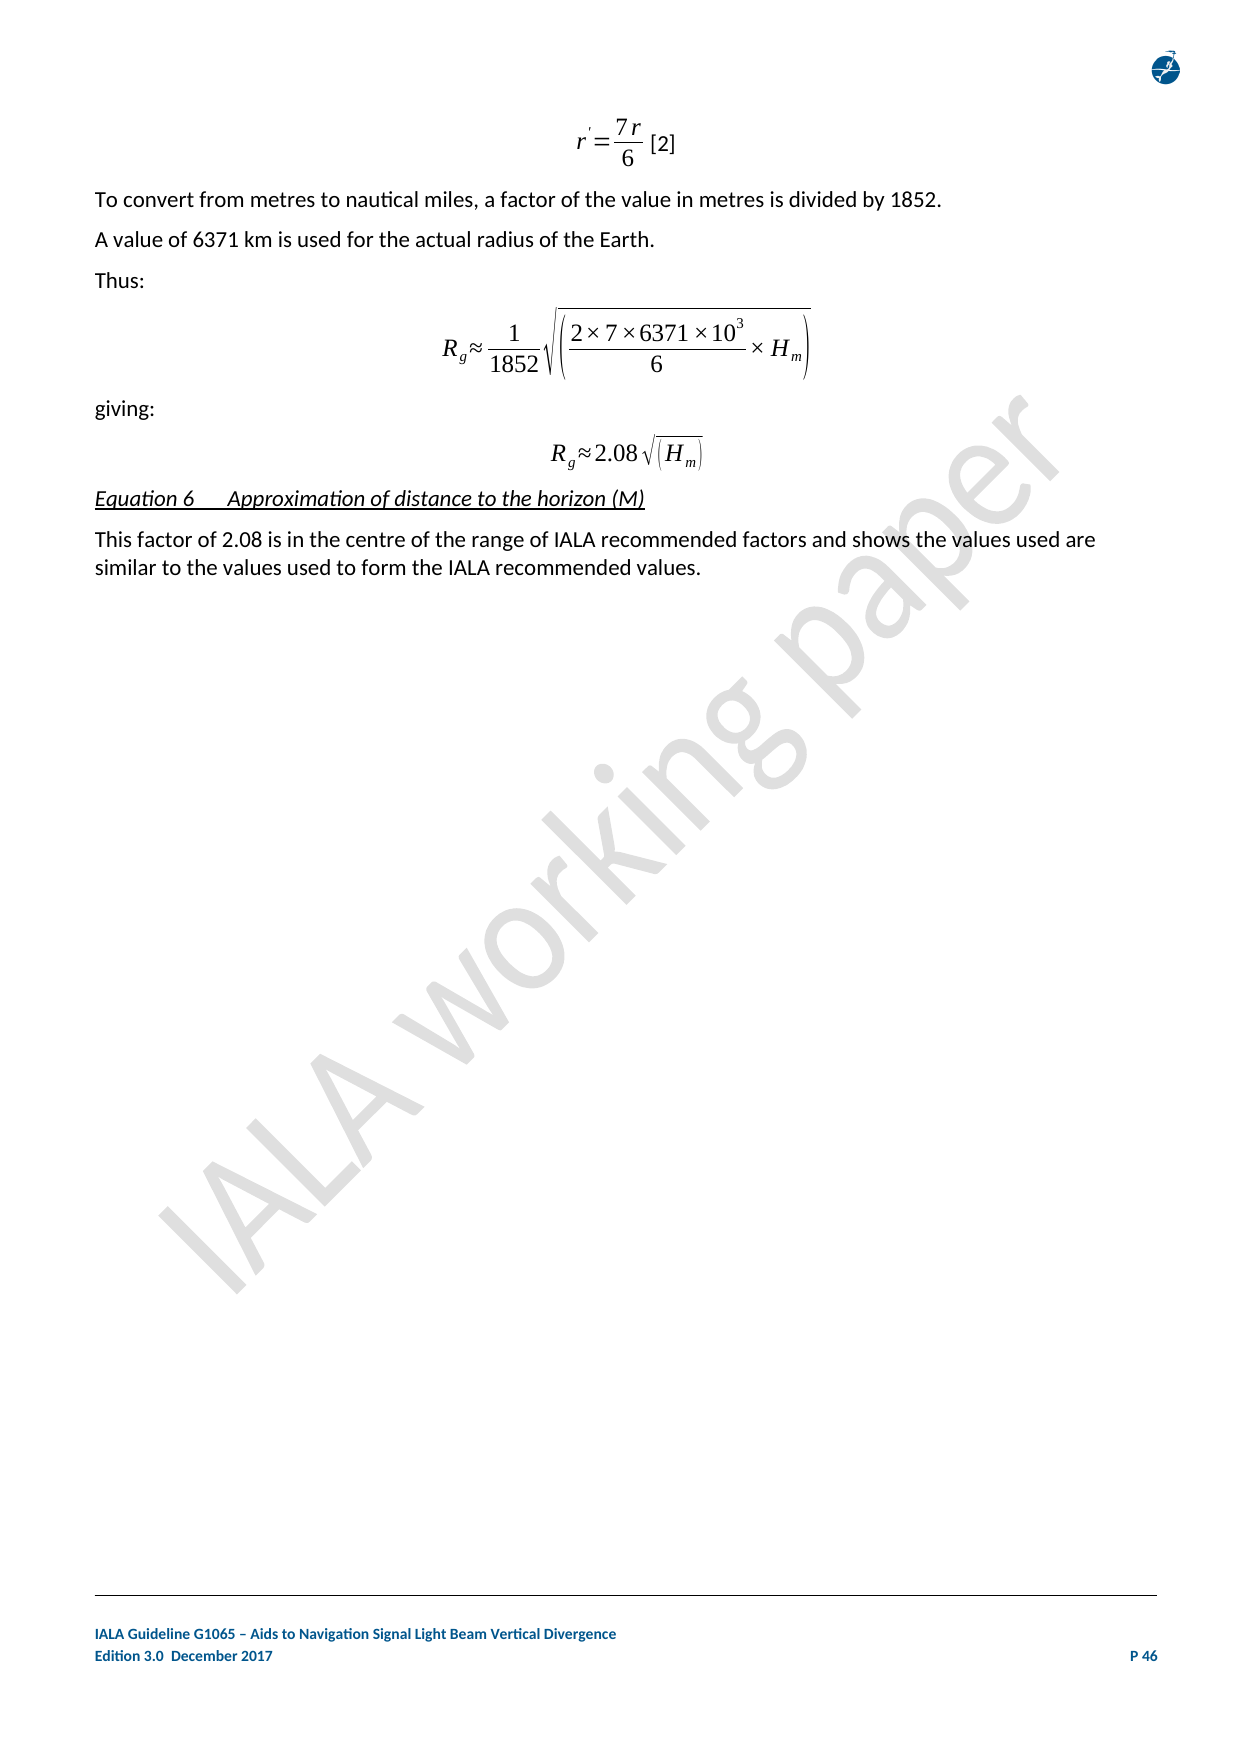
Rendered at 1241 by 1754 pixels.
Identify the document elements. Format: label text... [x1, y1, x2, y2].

picture [1120, 0, 1239, 119]
text Approximation of distance to the horizon (M) [94, 484, 1157, 512]
text This factor of 2.08 is in the centre of the range of IALA recommended factors and shows the values used are similar to the values used to form the IALA recommended values. [94, 525, 1157, 581]
text giving: [94, 394, 1157, 422]
text Thus: [94, 266, 1157, 294]
text A value of 6371 km is used for the actual radius of the Earth. [94, 226, 1157, 253]
text To convert from metres to nautical miles, a factor of the value in metres is divided by 1852. [94, 185, 1157, 213]
text [2] [94, 113, 1157, 172]
